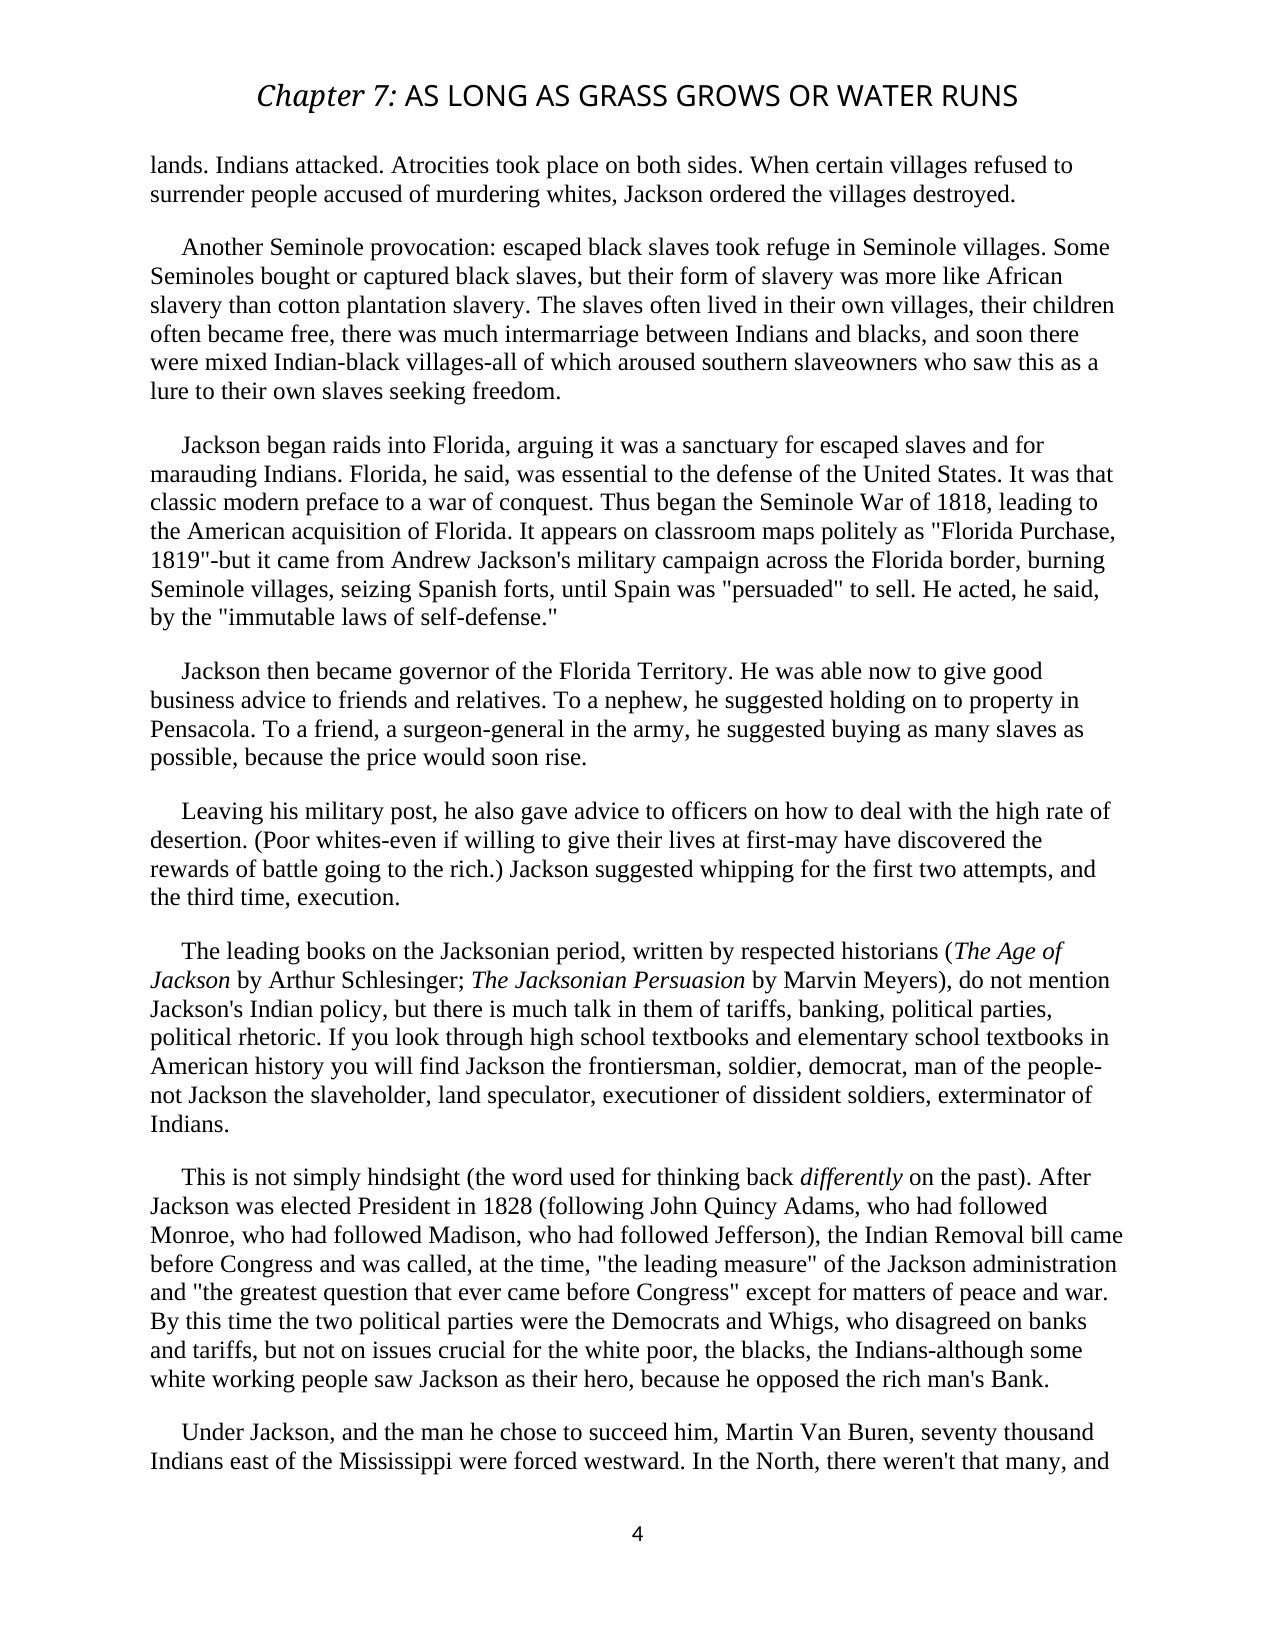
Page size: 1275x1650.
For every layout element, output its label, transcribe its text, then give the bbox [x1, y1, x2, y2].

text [150, 1417, 1125, 1475]
text Leaving his military post, he also gave advice to officers on how to deal with the high rate of desertion. (Poor whites-even if willing to give their lives at first-may have discovered the rewards of battle going to the rich.) Jackson suggested whipping for the first two attempts, and the third time, execution. [150, 796, 1125, 911]
text Jackson began raids into Florida, arguing it was a sanctuary for escaped slaves and for marauding Indians. Florida, he said, was essential to the defense of the United States. It was that classic modern preface to a war of conquest. Thus began the Seminole War of 1818, leading to the American acquisition of Florida. It appears on classroom maps politely as "Florida Purchase, 1819"-but it came from Andrew Jackson's military campaign across the Florida border, burning Seminole villages, seizing Spanish forts, until Spain was "persuaded" to sell. He acted, he said, by the "immutable laws of self-defense." [150, 430, 1125, 631]
text This is not simply hindsight (the word used for thinking back differently on the past). After Jackson was elected President in 1828 (following John Quincy Adams, who had followed Monroe, who had followed Madison, who had followed Jefferson), the Indian Removal bill came before Congress and was called, at the time, "the leading measure" of the Jackson administration and "the greatest question that ever came before Congress" except for matters of peace and war. By this time the two political parties were the Democrats and Whigs, who disagreed on banks and tariffs, but not on issues crucial for the white poor, the blacks, the Indians-although some white working people saw Jackson as their hero, because he opposed the rich man's Bank. [150, 1162, 1125, 1392]
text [150, 150, 1125, 207]
text Jackson then became governor of the Florida Territory. He was able now to give good business advice to friends and relatives. To a nephew, he suggested holding on to property in Pensacola. To a friend, a surgeon-general in the army, he suggested buying as many slaves as possible, because the price would soon rise. [150, 656, 1125, 771]
text The leading books on the Jacksonian period, written by respected historians (The Age of Jackson by Arthur Schlesinger; The Jacksonian Persuasion by Marvin Meyers), do not mention Jackson's Indian policy, but there is much talk in them of tariffs, banking, political parties, political rhetoric. If you look through high school textbooks and elementary school textbooks in American history you will find Jackson the frontiersman, soldier, democrat, man of the people-not Jackson the slaveholder, land speculator, executioner of dissident soldiers, exterminator of Indians. [150, 936, 1125, 1137]
text Another Seminole provocation: escaped black slaves took refuge in Seminole villages. Some Seminoles bought or captured black slaves, but their form of slavery was more like African slavery than cotton plantation slavery. The slaves often lived in their own villages, their children often became free, there was much intermarriage between Indians and blacks, and soon there were mixed Indian-black villages-all of which aroused southern slaveowners who saw this as a lure to their own slaves seeking freedom. [150, 232, 1125, 405]
